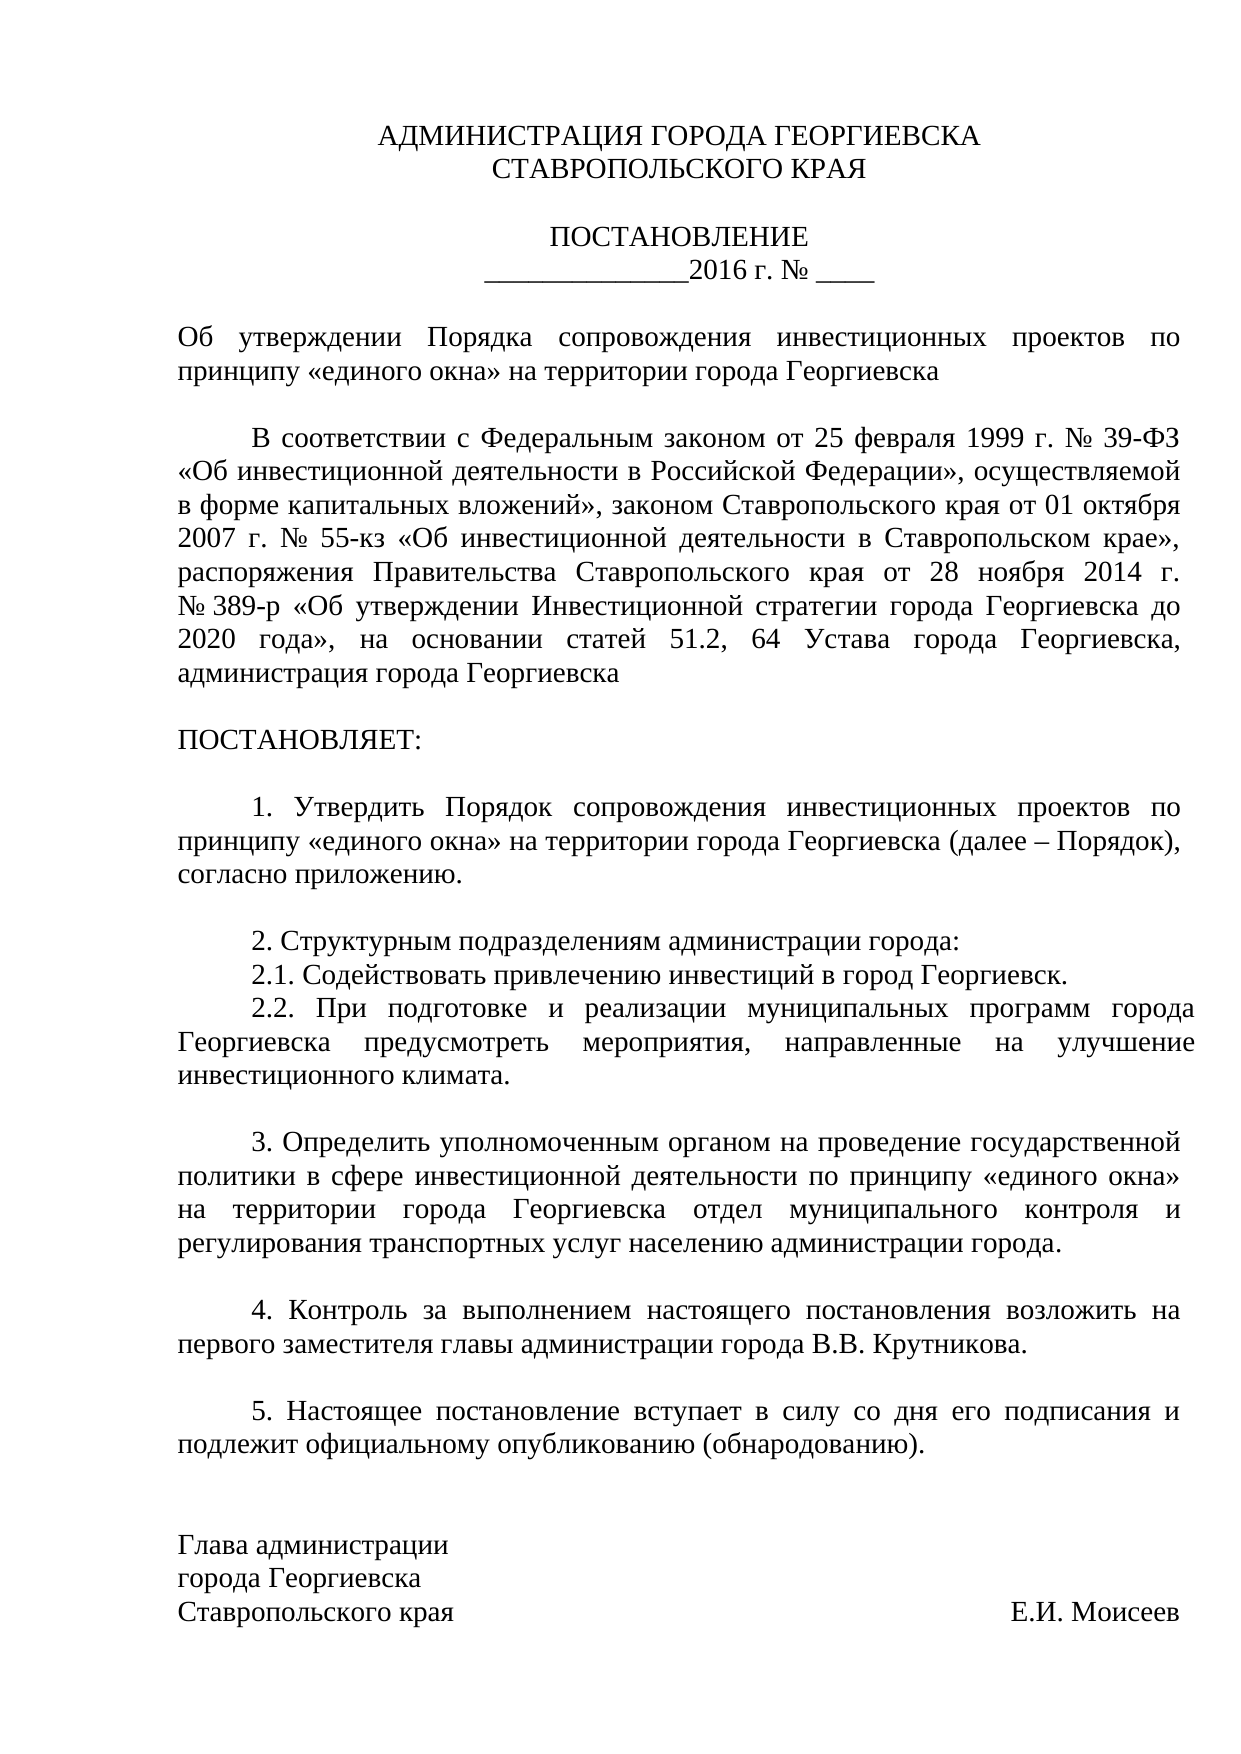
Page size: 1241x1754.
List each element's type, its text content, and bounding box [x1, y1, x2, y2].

text ПОСТАНОВЛЕНИЕ [177, 219, 1181, 252]
text Глава администрации [177, 1527, 1181, 1561]
text 5. Настоящее постановление вступает в силу со дня его подписания и подлежит официальному опубликованию (обнародованию). [177, 1393, 1181, 1460]
text города Георгиевска [177, 1561, 1181, 1594]
text ______________2016 г. № ____ [177, 252, 1181, 286]
text 2.1. Содействовать привлечению инвестиций в город Георгиевск. [177, 957, 1181, 990]
text 4. Контроль за выполнением настоящего постановления возложить на первого заместителя главы администрации города В.В. Крутникова. [177, 1292, 1181, 1359]
text АДМИНИСТРАЦИЯ ГОРОДА ГЕОРГИЕВСКА [177, 118, 1181, 152]
text 2. Структурным подразделениям администрации города: [177, 923, 1181, 957]
text В соответствии с Федеральным законом от 25 февраля 1999 г. № 39-ФЗ «Об инвестиционной деятельности в Российской Федерации», осуществляемой в форме капитальных вложений», законом Ставропольского края от 01 октября 2007 г. № 55-кз «Об инвестиционной деятельности в Ставропольском крае», распоряжения Правительства Ставропольского края от 28 ноября 2014 г. № 389-р «Об утверждении Инвестиционной стратегии города Георгиевска до 2020 года», на основании статей 51.2, 64 Устава города Георгиевска, администрация города Георгиевска [177, 420, 1181, 688]
text Об утверждении Порядка сопровождения инвестиционных проектов по принципу «единого окна» на территории города Георгиевска [177, 319, 1181, 386]
text 2.2. При подготовке и реализации муниципальных программ города Георгиевска предусмотреть мероприятия, направленные на улучшение инвестиционного климата. [177, 990, 1196, 1091]
text 1. Утвердить Порядок сопровождения инвестиционных проектов по принципу «единого окна» на территории города Георгиевска (далее – Порядок), согласно приложению. [177, 789, 1181, 890]
text Ставропольского края Е.И. Моисеев [177, 1594, 1181, 1628]
text СТАВРОПОЛЬСКОГО КРАЯ [177, 152, 1181, 185]
text ПОСТАНОВЛЯЕТ: [177, 722, 1181, 756]
text 3. Определить уполномоченным органом на проведение государственной политики в сфере инвестиционной деятельности по принципу «единого окна» на территории города Георгиевска отдел муниципального контроля и регулирования транспортных услуг населению администрации города. [177, 1124, 1181, 1259]
